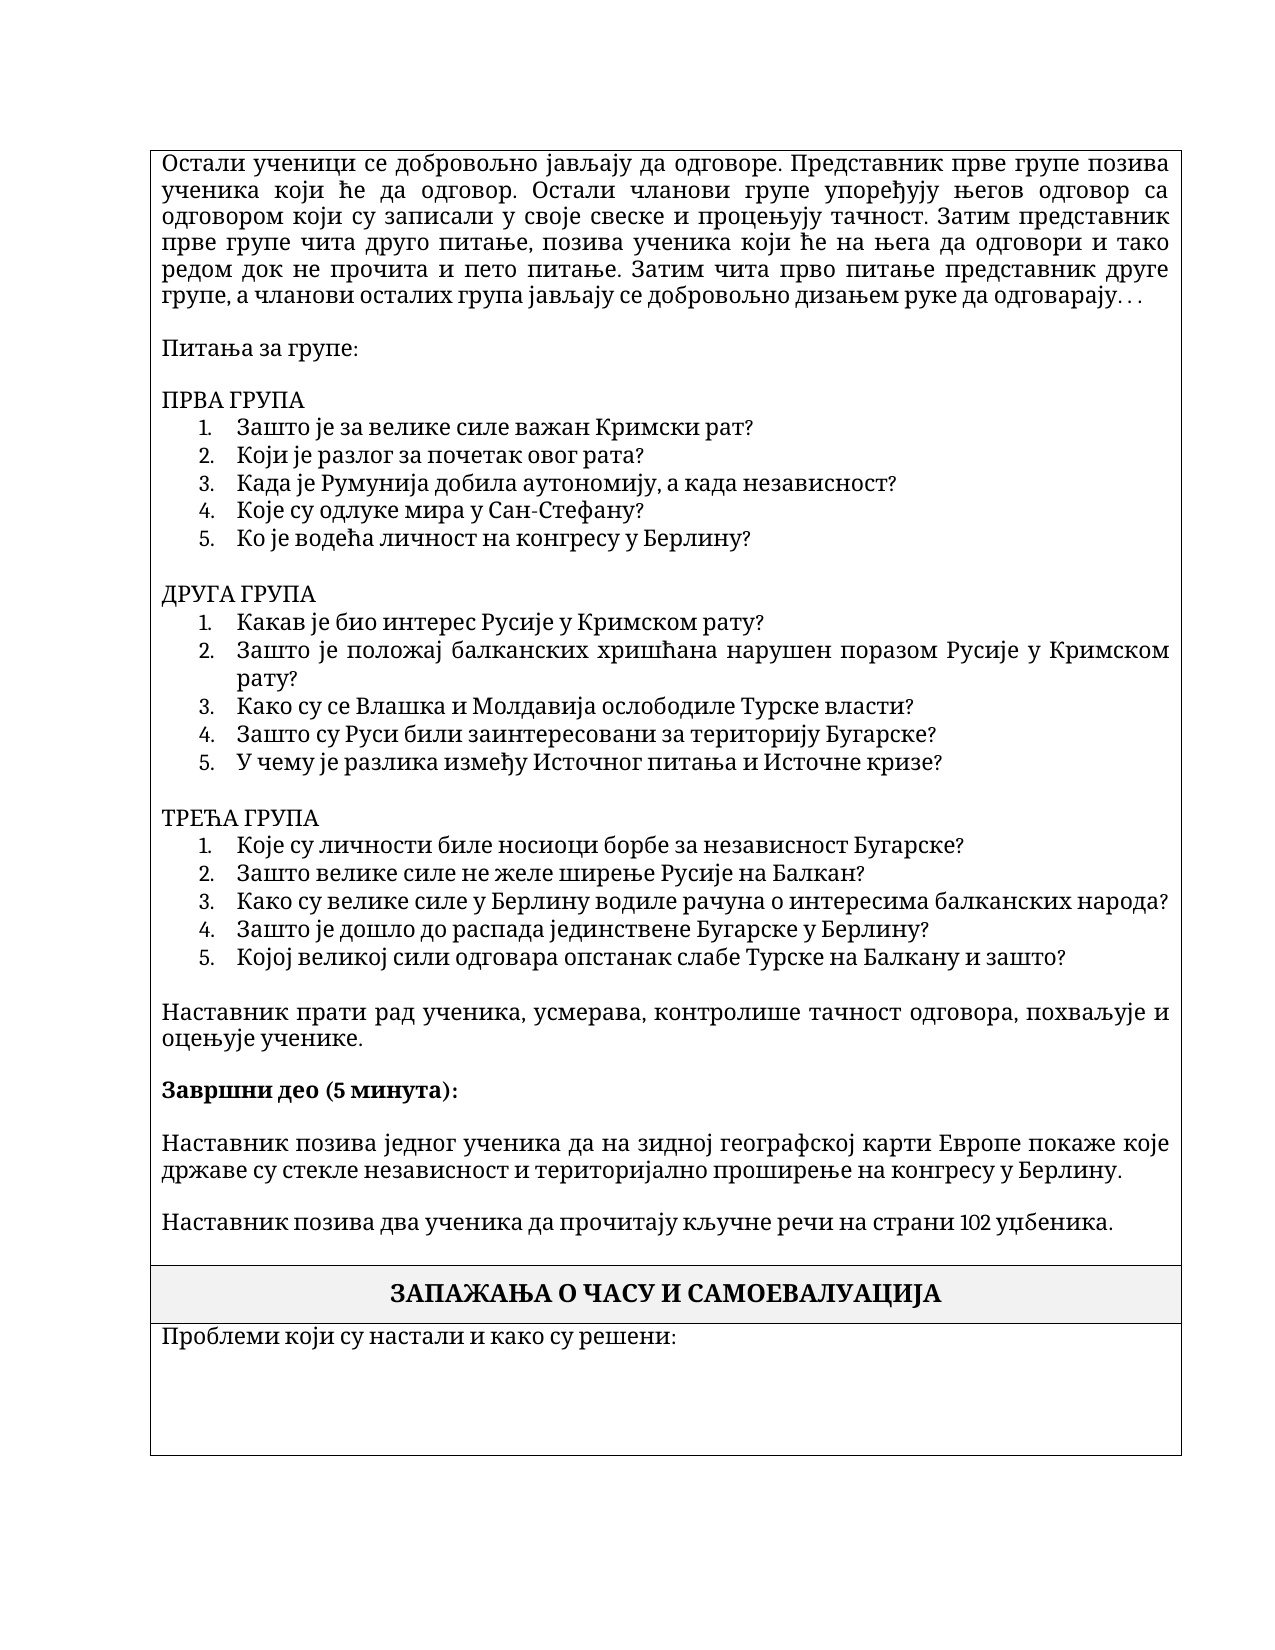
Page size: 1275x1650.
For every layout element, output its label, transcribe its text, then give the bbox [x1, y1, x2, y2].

table_cell ЗАПАЖАЊА О ЧАСУ И САМОЕВАЛУАЦИЈА [151, 1266, 1181, 1323]
table_cell Проблеми који су настали и како су решени: [151, 1324, 1181, 1454]
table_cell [151, 151, 1181, 1264]
